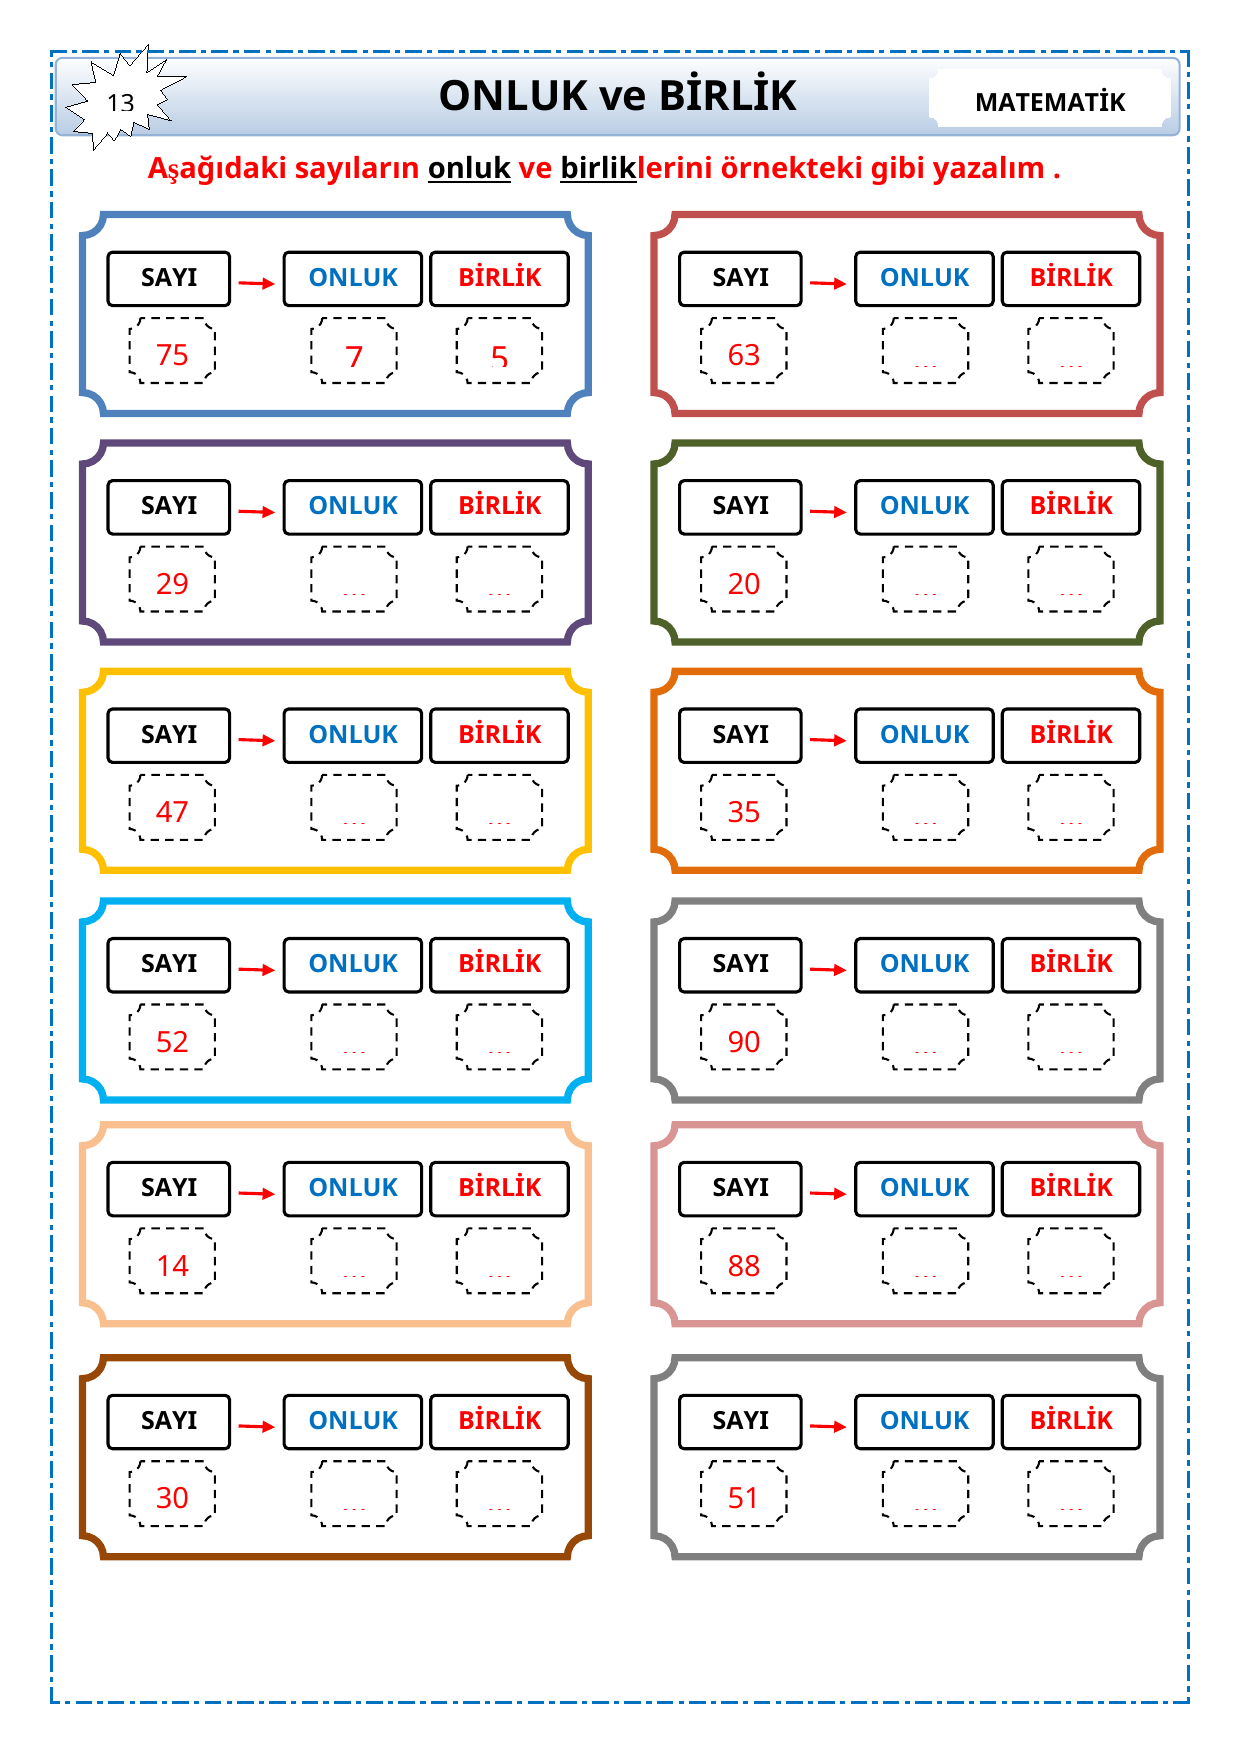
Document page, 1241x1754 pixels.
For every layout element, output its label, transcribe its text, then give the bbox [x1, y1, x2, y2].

text Aşağıdaki sayıların onluk ve birliklerini örnekteki gibi yazalım . [148, 148, 1093, 187]
